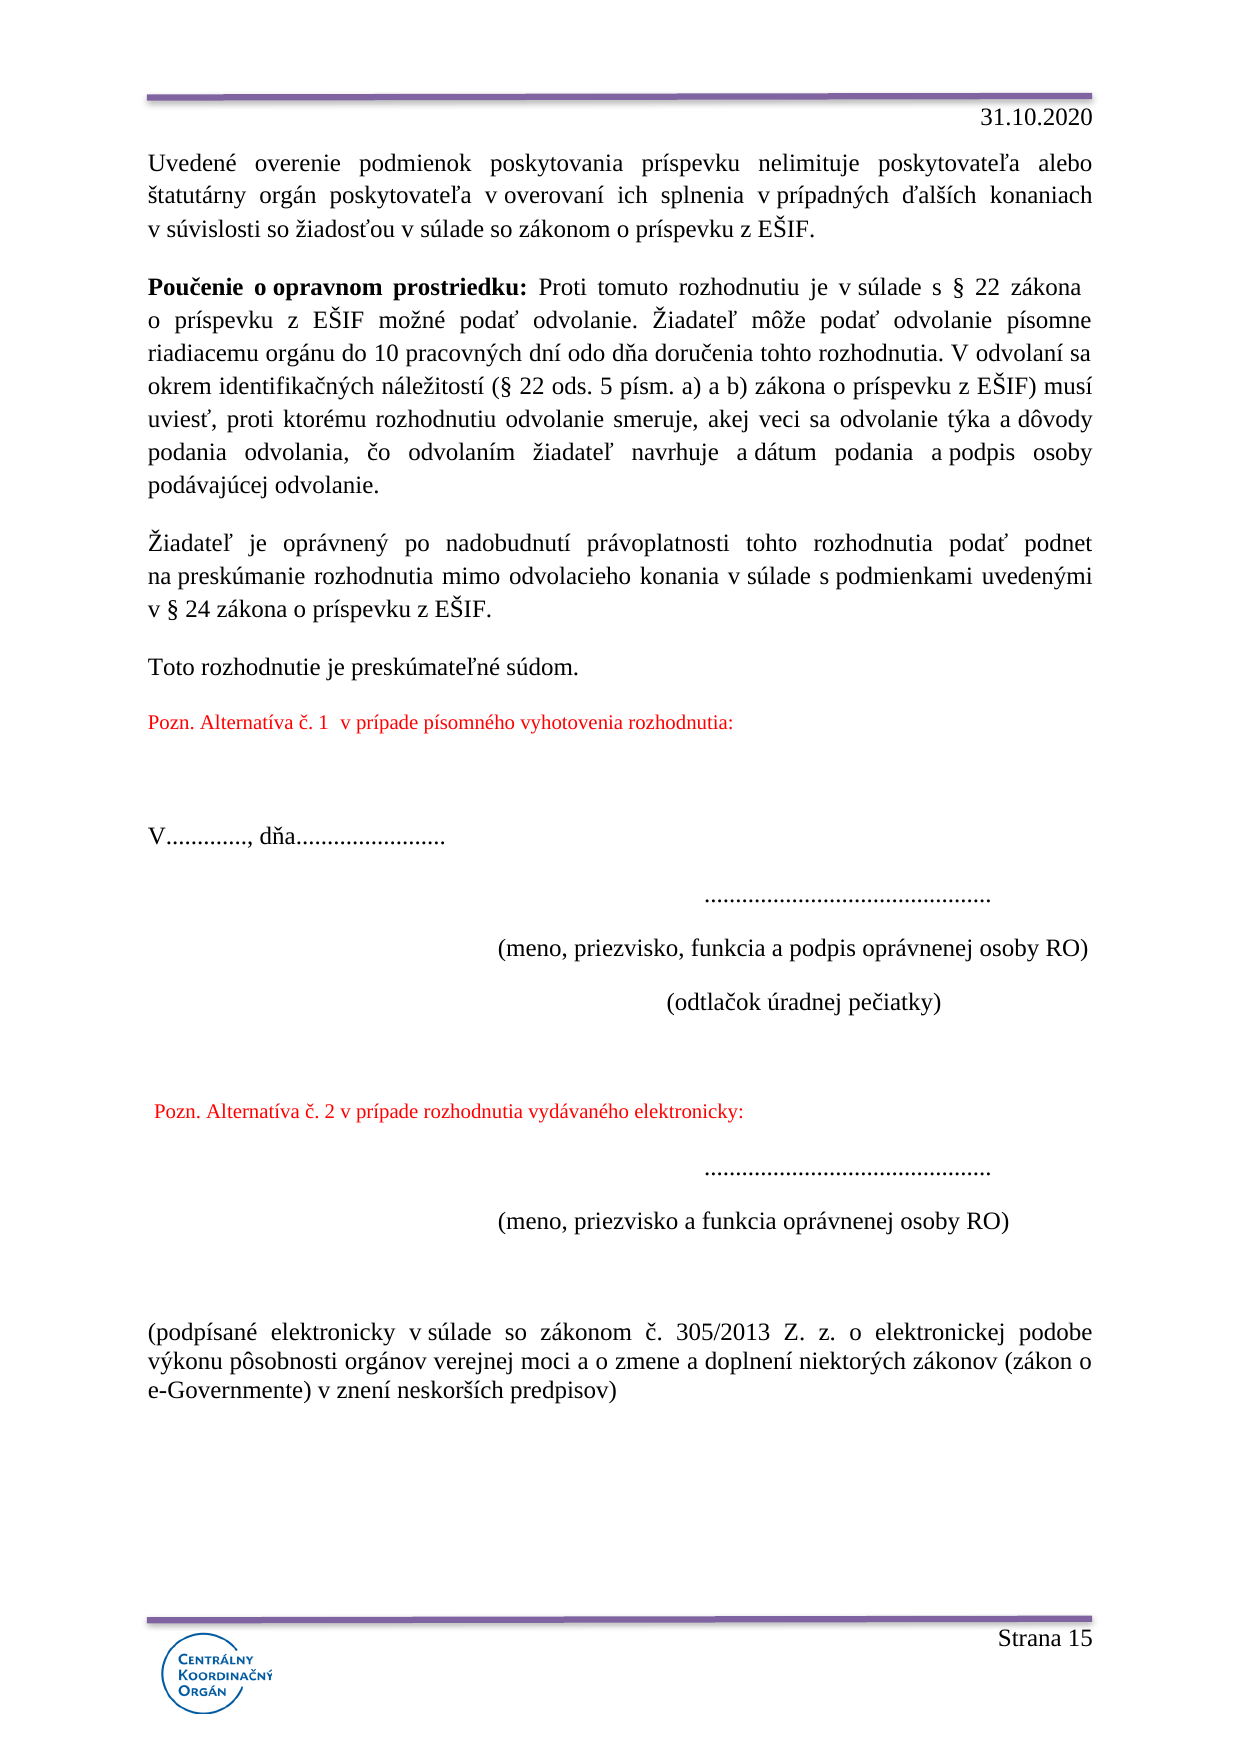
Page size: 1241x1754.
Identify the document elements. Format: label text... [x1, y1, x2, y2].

text Pozn. Alternatíva č. 2 v prípade rozhodnutia vydávaného elektronicky: [148, 1099, 1093, 1123]
text (podpísané elektronicky v súlade so zákonom č. 305/2013 Z. z. o elektronickej podobe výkonu pôsobnosti orgánov verejnej moci a o zmene a doplnení niektorých zákonov (zákon o e-Governmente) v znení neskorších predpisov) [148, 1317, 1093, 1403]
text V............., dňa........................ [148, 821, 1093, 850]
text .............................................. [148, 879, 1093, 908]
text (odtlačok úradnej pečiatky) [148, 987, 1093, 1016]
text Pozn. Alternatíva č. 1 v prípade písomného vyhotovenia rozhodnutia: [148, 710, 1093, 734]
text Žiadateľ je oprávnený po nadobudnutí právoplatnosti tohto rozhodnutia podať podnet na preskúmanie rozhodnutia mimo odvolacieho konania v súlade s podmienkami uvedenými v § 24 zákona o príspevku z EŠIF. [148, 528, 1093, 623]
text .............................................. [148, 1152, 1093, 1181]
text Toto rozhodnutie je preskúmateľné súdom. [148, 652, 1093, 681]
text Poučenie o opravnom prostriedku: Proti tomuto rozhodnutiu je v súlade s § 22 zákona o príspevku z EŠIF možné podať odvolanie. Žiadateľ môže podať odvolanie písomne riadiacemu orgánu do 10 pracovných dní odo dňa doručenia tohto rozhodnutia. V odvolaní sa okrem identifikačných náležitostí (§ 22 ods. 5 písm. a) a b) zákona o príspevku z EŠIF) musí uviesť, proti ktorému rozhodnutiu odvolanie smeruje, akej veci sa odvolanie týka a dôvody podania odvolania, čo odvolaním žiadateľ navrhuje a dátum podania a podpis osoby podávajúcej odvolanie. [148, 272, 1093, 498]
picture [159, 1631, 272, 1713]
text (meno, priezvisko, funkcia a podpis oprávnenej osoby RO) [148, 933, 1093, 962]
text (meno, priezvisko a funkcia oprávnenej osoby RO) [148, 1206, 1093, 1235]
text Uvedené overenie podmienok poskytovania príspevku nelimituje poskytovateľa alebo štatutárny orgán poskytovateľa v overovaní ich splnenia v prípadných ďalších konaniach v súvislosti so žiadosťou v súlade so zákonom o príspevku z EŠIF. [148, 148, 1093, 242]
